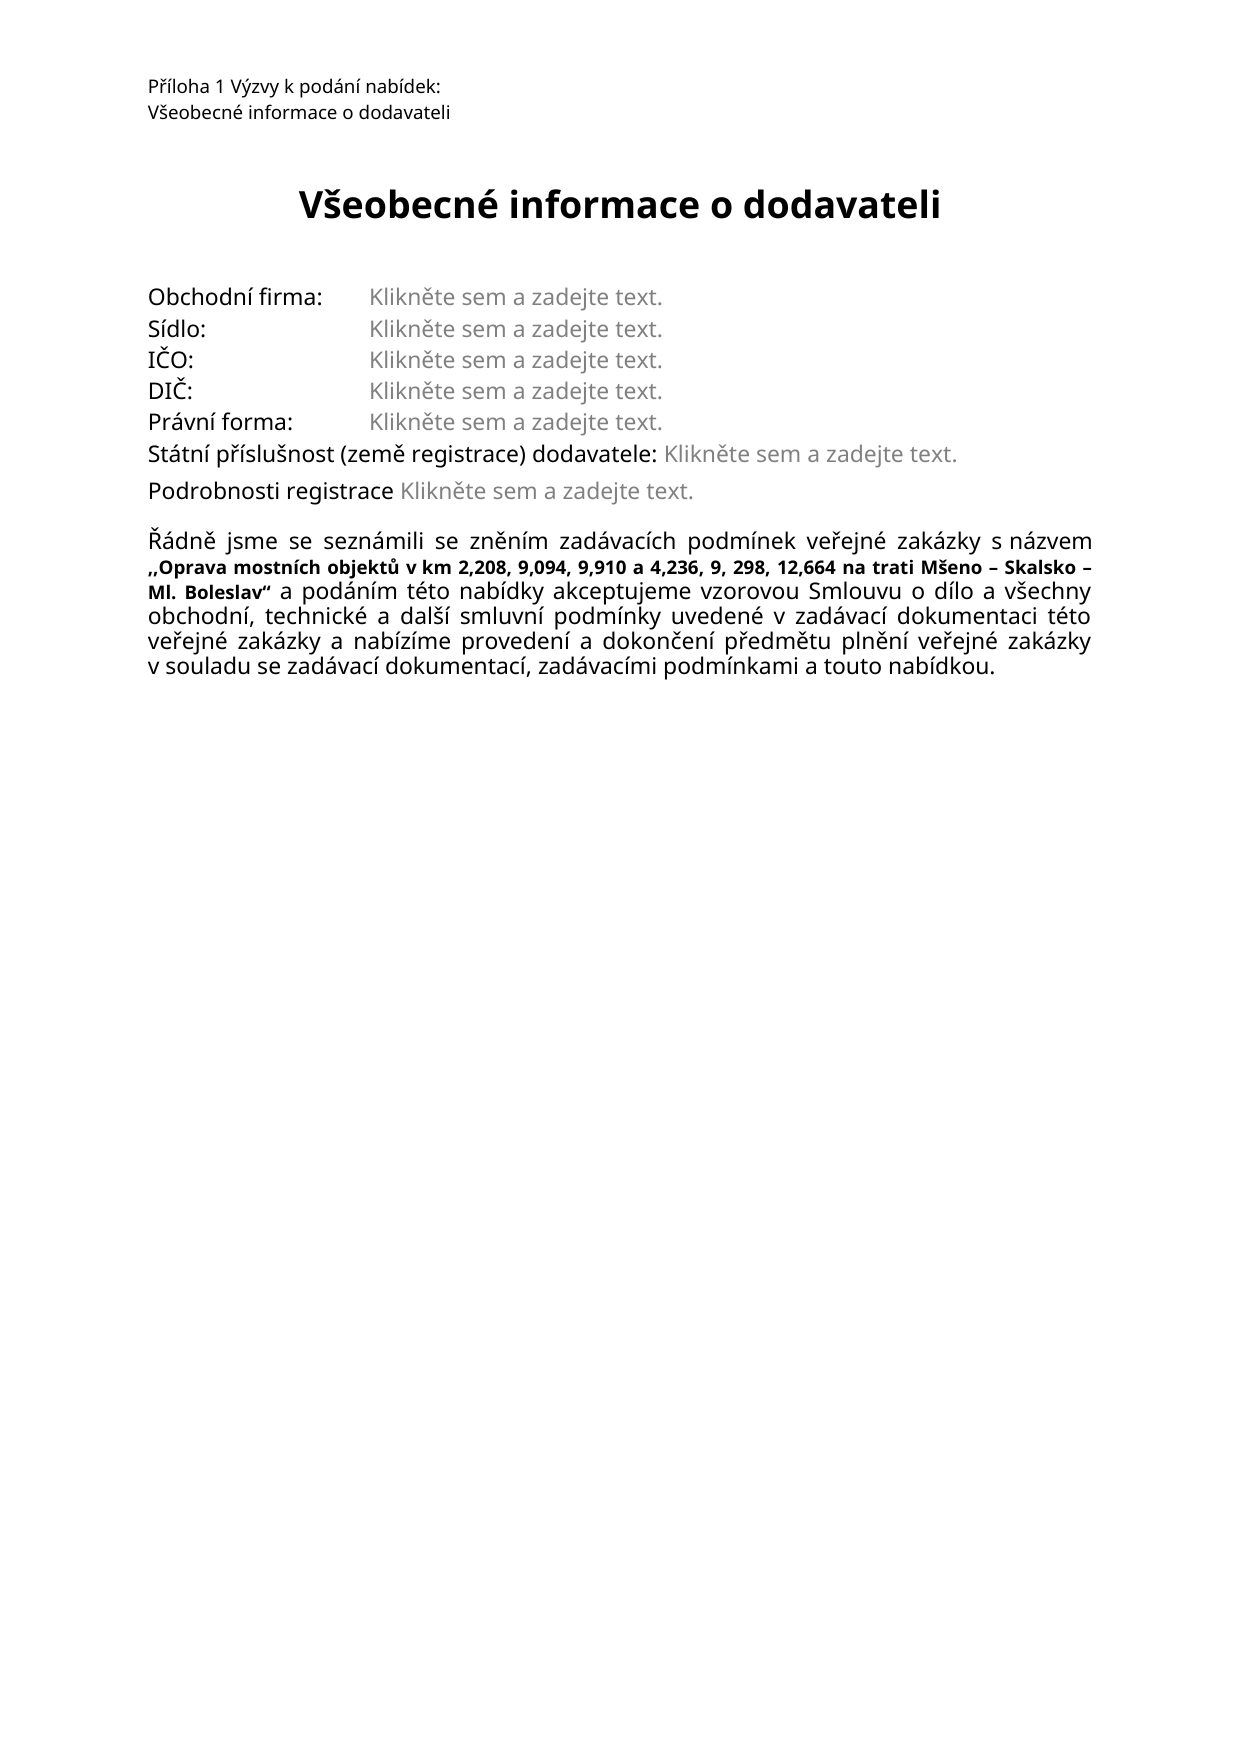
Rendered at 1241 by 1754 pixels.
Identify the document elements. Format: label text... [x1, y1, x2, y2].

text DIČ: [148, 379, 1093, 404]
text Státní příslušnost (země registrace) dodavatele: [148, 442, 1093, 467]
text IČO: [148, 348, 1093, 373]
text Podrobnosti registrace [148, 479, 1093, 504]
text Obchodní firma: [148, 286, 1093, 311]
text Právní forma: [148, 411, 1093, 436]
text Sídlo: [148, 317, 1093, 342]
title Všeobecné informace o dodavateli [148, 178, 1093, 229]
text Řádně jsme se seznámili se zněním zadávacích podmínek veřejné zakázky s názvem ,,Oprava mostních objektů v km 2,208, 9,094, 9,910 a 4,236, 9, 298, 12,664 na trati Mšeno – Skalsko – Ml. Boleslav“ a podáním této nabídky akceptujeme vzorovou Smlouvu o dílo a všechny obchodní, technické a další smluvní podmínky uvedené v zadávací dokumentaci této veřejné zakázky a nabízíme provedení a dokončení předmětu plnění veřejné zakázky v souladu se zadávací dokumentací, zadávacími podmínkami a touto nabídkou. [148, 529, 1093, 679]
